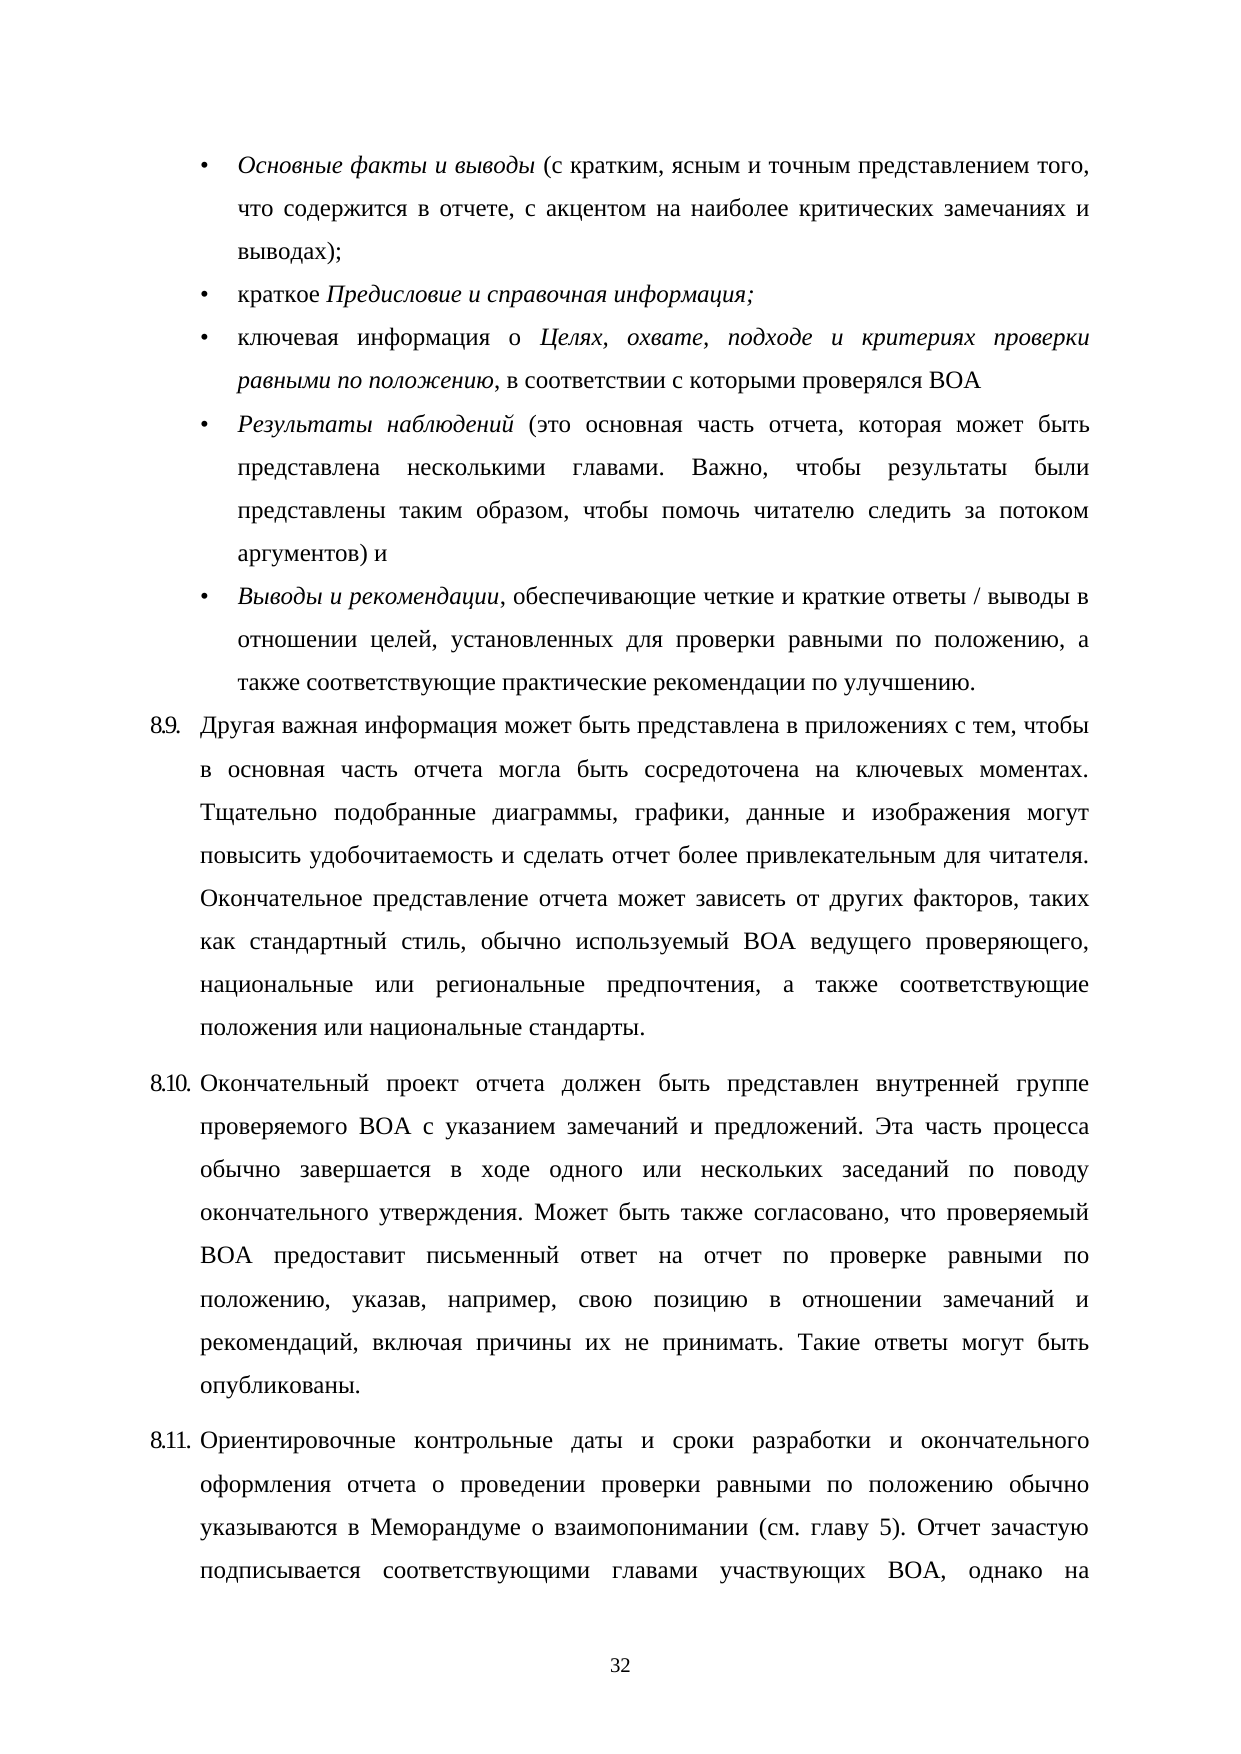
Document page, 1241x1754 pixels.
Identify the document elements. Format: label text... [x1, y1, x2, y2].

list Результаты наблюдений (это основная часть отчета, которая может быть представлена несколькими главами. Важно, чтобы результаты были представлены таким образом, чтобы помочь читателю следить за потоком аргументов) и [200, 409, 1090, 567]
text Другая важная информация может быть представлена в приложениях с тем, чтобы в основная часть отчета могла быть сосредоточена на ключевых моментах. Тщательно подобранные диаграммы, графики, данные и изображения могут повысить удобочитаемость и сделать отчет более привлекательным для читателя. Окончательное представление отчета может зависеть от других факторов, таких как стандартный стиль, обычно используемый ВОА ведущего проверяющего, национальные или региональные предпочтения, а также соответствующие положения или национальные стандарты. [150, 711, 1090, 1041]
list Основные факты и выводы (с кратким, ясным и точным представлением того, что содержится в отчете, с акцентом на наиболее критических замечаниях и выводах); [200, 150, 1090, 265]
text Окончательный проект отчета должен быть представлен внутренней группе проверяемого ВОА с указанием замечаний и предложений. Эта часть процесса обычно завершается в ходе одного или нескольких заседаний по поводу окончательного утверждения. Может быть также согласовано, что проверяемый ВОА предоставит письменный ответ на отчет по проверке равными по положению, указав, например, свою позицию в отношении замечаний и рекомендаций, включая причины их не принимать. Такие ответы могут быть опубликованы. [150, 1068, 1090, 1399]
list краткое Предисловие и справочная информация; [200, 279, 1090, 308]
list ключевая информация о Целях, охвате, подходе и критериях проверки равными по положению, в соответствии с которыми проверялся ВОА [200, 322, 1090, 394]
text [150, 1426, 1090, 1584]
list Выводы и рекомендации, обеспечивающие четкие и краткие ответы / выводы в отношении целей, установленных для проверки равными по положению, а также соответствующие практические рекомендации по улучшению. [200, 581, 1090, 696]
